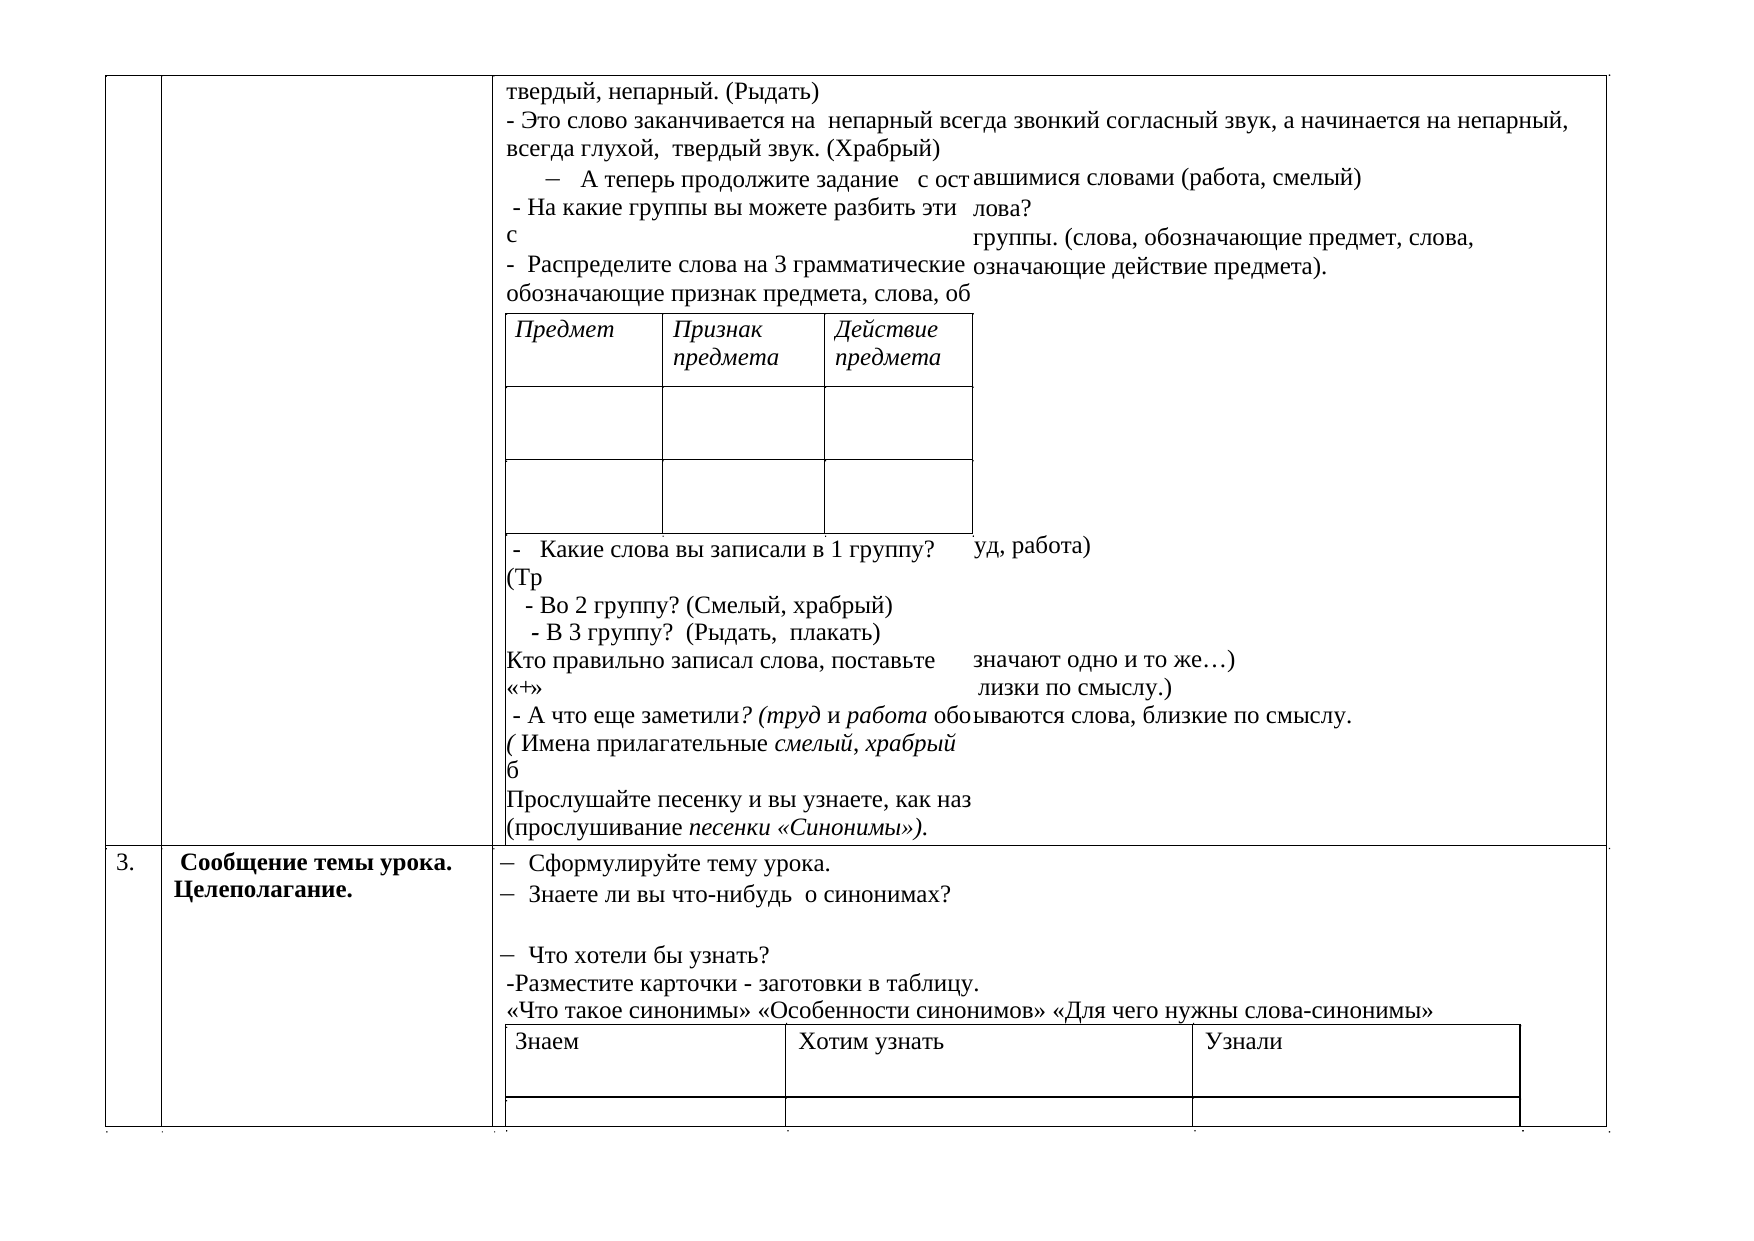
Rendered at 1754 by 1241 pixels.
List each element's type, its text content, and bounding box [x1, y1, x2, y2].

table_cell Предмет [506, 314, 662, 386]
table_header [493, 76, 506, 845]
table_cell [786, 1098, 1192, 1126]
table_cell Сформулируйте тему урока. Знаете ли вы что-нибудь о синонимах? Что хотели бы узнать? -Разместите карточки - заготовки в таблицу. «Что такое синонимы» «Особенности синонимов» «Для чего нужны слова-синонимы» [506, 846, 1520, 1024]
table_header [106, 76, 161, 845]
table_cell [1193, 1098, 1519, 1126]
table_cell Хотим узнать [786, 1025, 1192, 1096]
table_cell [663, 387, 824, 459]
table_cell [825, 460, 972, 533]
table_cell [506, 460, 662, 533]
table_cell − − − [493, 846, 506, 1126]
table_cell Сообщение темы урока. Целеполагание. [162, 846, 492, 1126]
table_cell Признак предмета [663, 314, 824, 386]
table_cell [506, 387, 662, 459]
table_cell 3. [106, 846, 161, 1126]
table_cell Знаем [506, 1025, 785, 1096]
table_cell [825, 387, 972, 459]
table_header гда звонкий согласный звук, а начинается на непарный, авшимися словами (работа, смелый) лова? группы. (слова, обозначающие предмет, слова, означающие действие предмета). уд, работа) значают одно и то же…) лизки по смыслу.) ываются слова, близкие по смыслу. [973, 76, 1606, 845]
table_cell Узнали [1193, 1025, 1519, 1096]
table_cell - Какие слова вы записали в 1 группу? (Тр - Во 2 группу? (Смелый, храбрый) - В 3 группу? (Рыдать, плакать) Кто правильно записал слова, поставьте «+» - А что еще заметили? (труд и работа обо ( Имена прилагательные смелый, храбрый б Прослушайте песенку и вы узнаете, как наз (прослушивание песенки «Синонимы»). -Как называются эти слова? (Синонимы) [506, 534, 972, 845]
table_cell [506, 1098, 785, 1126]
table_cell [1520, 846, 1606, 1126]
table_header [162, 76, 492, 845]
table_header твердый, непарный. (Рыдать) - Это слово заканчивается на непарный все всегда глухой, твердый звук. (Храбрый) − А теперь продолжите задание с ост - На какие группы вы можете разбить эти с - Распределите слова на 3 грамматические обозначающие признак предмета, слова, об [506, 76, 972, 313]
table_cell [663, 460, 824, 533]
table_cell Действие предмета [825, 314, 972, 386]
